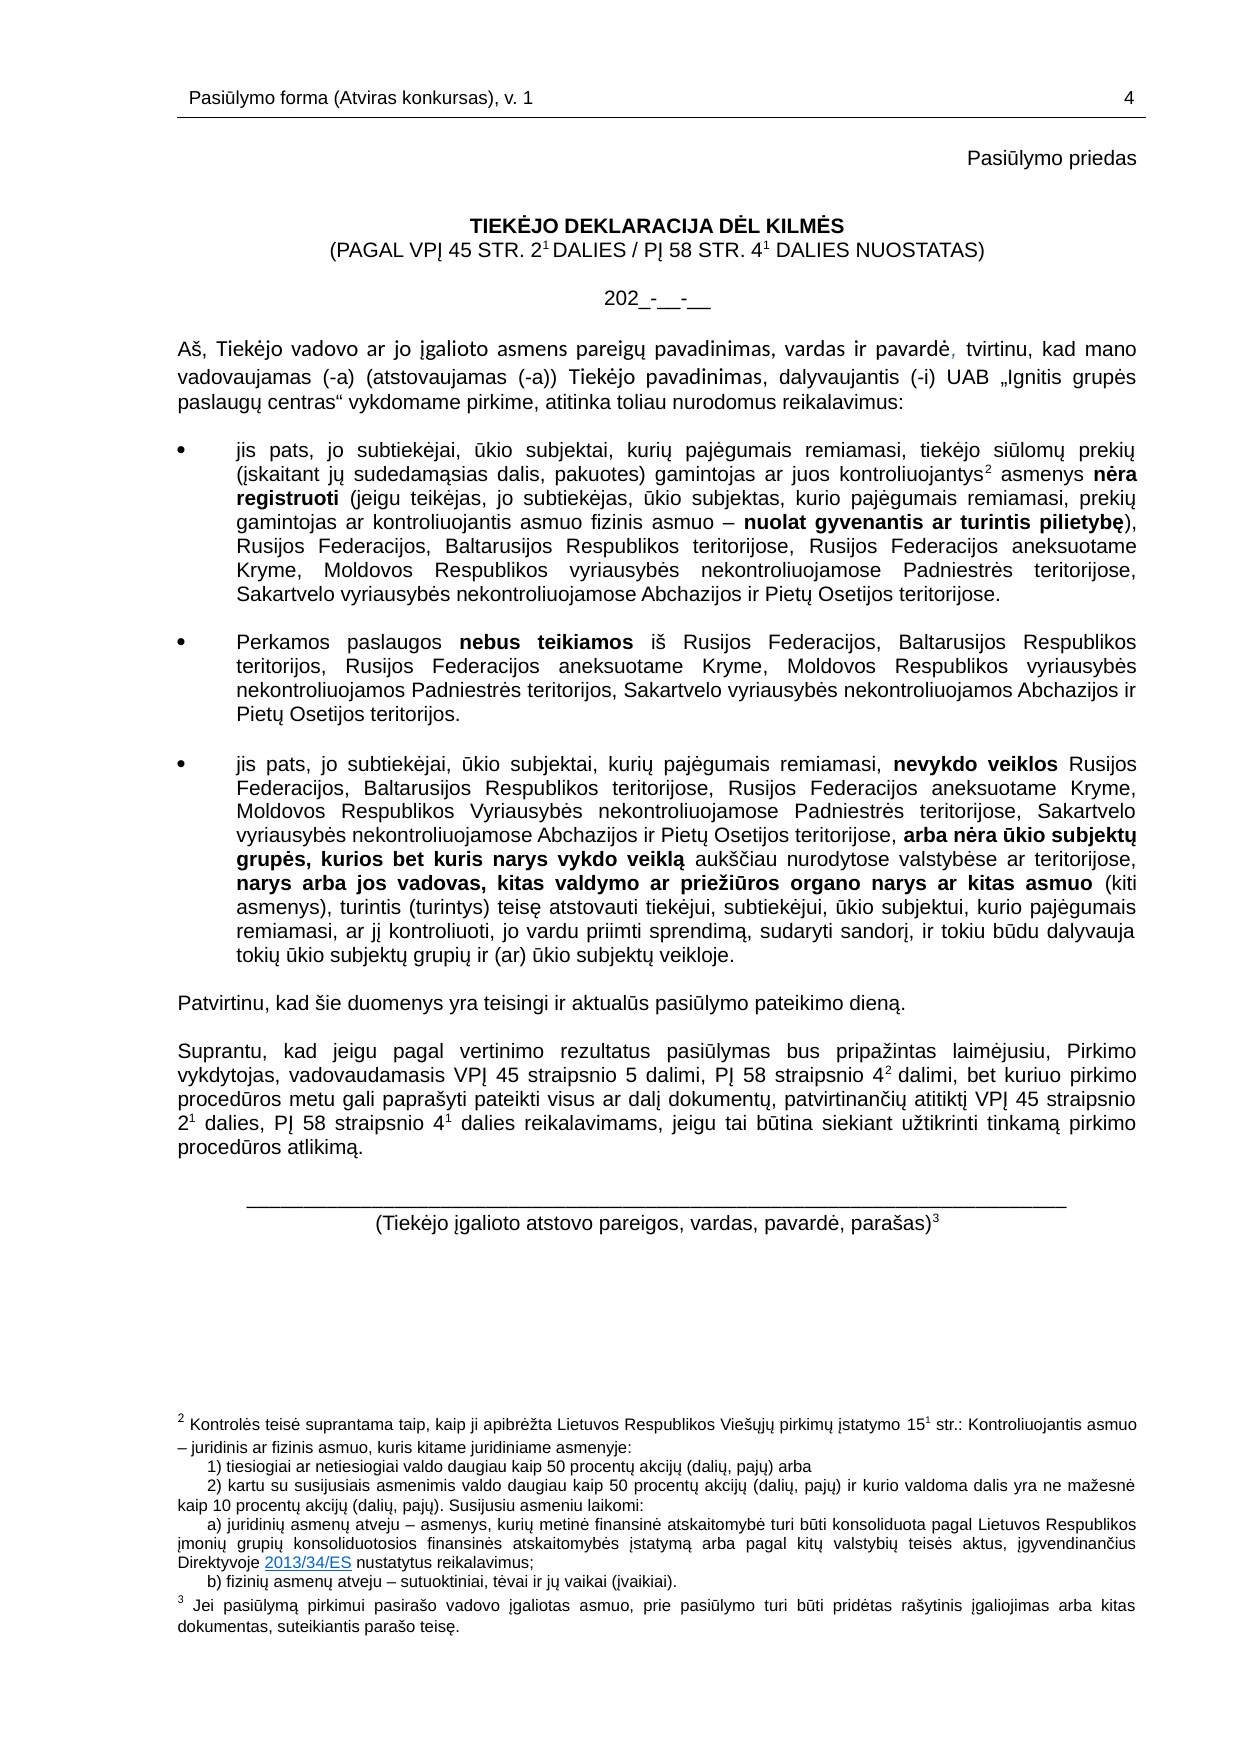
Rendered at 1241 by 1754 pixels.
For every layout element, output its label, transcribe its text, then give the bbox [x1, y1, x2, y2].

text Patvirtinu, kad šie duomenys yra teisingi ir aktualūs pasiūlymo pateikimo dieną. [177, 991, 1137, 1015]
list jis pats, jo subtiekėjai, ūkio subjektai, kurių pajėgumais remiamasi, tiekėjo siūlomų prekių (įskaitant jų sudedamąsias dalis, pakuotes) gamintojas ar juos kontroliuojantys asmenys nėra registruoti (jeigu teikėjas, jo subtiekėjas, ūkio subjektas, kurio pajėgumais remiamasi, prekių gamintojas ar kontroliuojantis asmuo fizinis asmuo – nuolat gyvenantis ar turintis pilietybę), Rusijos Federacijos, Baltarusijos Respublikos teritorijose, Rusijos Federacijos aneksuotame Kryme, Moldovos Respublikos vyriausybės nekontroliuojamose Padniestrės teritorijose, Sakartvelo vyriausybės nekontroliuojamose Abchazijos ir Pietų Osetijos teritorijose. [177, 438, 1137, 606]
text (PAGAL VPĮ 45 STR. 21 DALIES / PĮ 58 STR. 41 DALIES NUOSTATAS) [177, 238, 1137, 262]
text Suprantu, kad jeigu pagal vertinimo rezultatus pasiūlymas bus pripažintas laimėjusiu, Pirkimo vykdytojas, vadovaudamasis VPĮ 45 straipsnio 5 dalimi, PĮ 58 straipsnio 42 dalimi, bet kuriuo pirkimo procedūros metu gali paprašyti pateikti visus ar dalį dokumentų, patvirtinančių atitiktį VPĮ 45 straipsnio 21 dalies, PĮ 58 straipsnio 41 dalies reikalavimams, jeigu tai būtina siekiant užtikrinti tinkamą pirkimo procedūros atlikimą. [177, 1039, 1137, 1159]
text TIEKĖJO DEKLARACIJA DĖL KILMĖS [177, 214, 1137, 238]
list Perkamos paslaugos nebus teikiamos iš Rusijos Federacijos, Baltarusijos Respublikos teritorijos, Rusijos Federacijos aneksuotame Kryme, Moldovos Respublikos vyriausybės nekontroliuojamos Padniestrės teritorijos, Sakartvelo vyriausybės nekontroliuojamos Abchazijos ir Pietų Osetijos teritorijos. [177, 629, 1137, 726]
text Aš, , tvirtinu, kad mano vadovaujamas (-a) (atstovaujamas (-a)) , dalyvaujantis (-i) UAB „Ignitis grupės paslaugų centras“ vykdomame pirkime, atitinka toliau nurodomus reikalavimus: [177, 334, 1137, 414]
text (Tiekėjo įgalioto atstovo pareigos, vardas, pavardė, parašas) [177, 1211, 1137, 1235]
list jis pats, jo subtiekėjai, ūkio subjektai, kurių pajėgumais remiamasi, nevykdo veiklos Rusijos Federacijos, Baltarusijos Respublikos teritorijose, Rusijos Federacijos aneksuotame Kryme, Moldovos Respublikos Vyriausybės nekontroliuojamose Padniestrės teritorijose, Sakartvelo vyriausybės nekontroliuojamose Abchazijos ir Pietų Osetijos teritorijose, arba nėra ūkio subjektų grupės, kurios bet kuris narys vykdo veiklą aukščiau nurodytose valstybėse ar teritorijose, narys arba jos vadovas, kitas valdymo ar priežiūros organo narys ar kitas asmuo (kiti asmenys), turintis (turintys) teisę atstovauti tiekėjui, subtiekėjui, ūkio subjektui, kurio pajėgumais remiamasi, ar jį kontroliuoti, jo vardu priimti sprendimą, sudaryti sandorį, ir tokiu būdu dalyvauja tokių ūkio subjektų grupių ir (ar) ūkio subjektų veikloje. [177, 751, 1137, 967]
list Pasiūlymo priedas [177, 146, 1137, 170]
